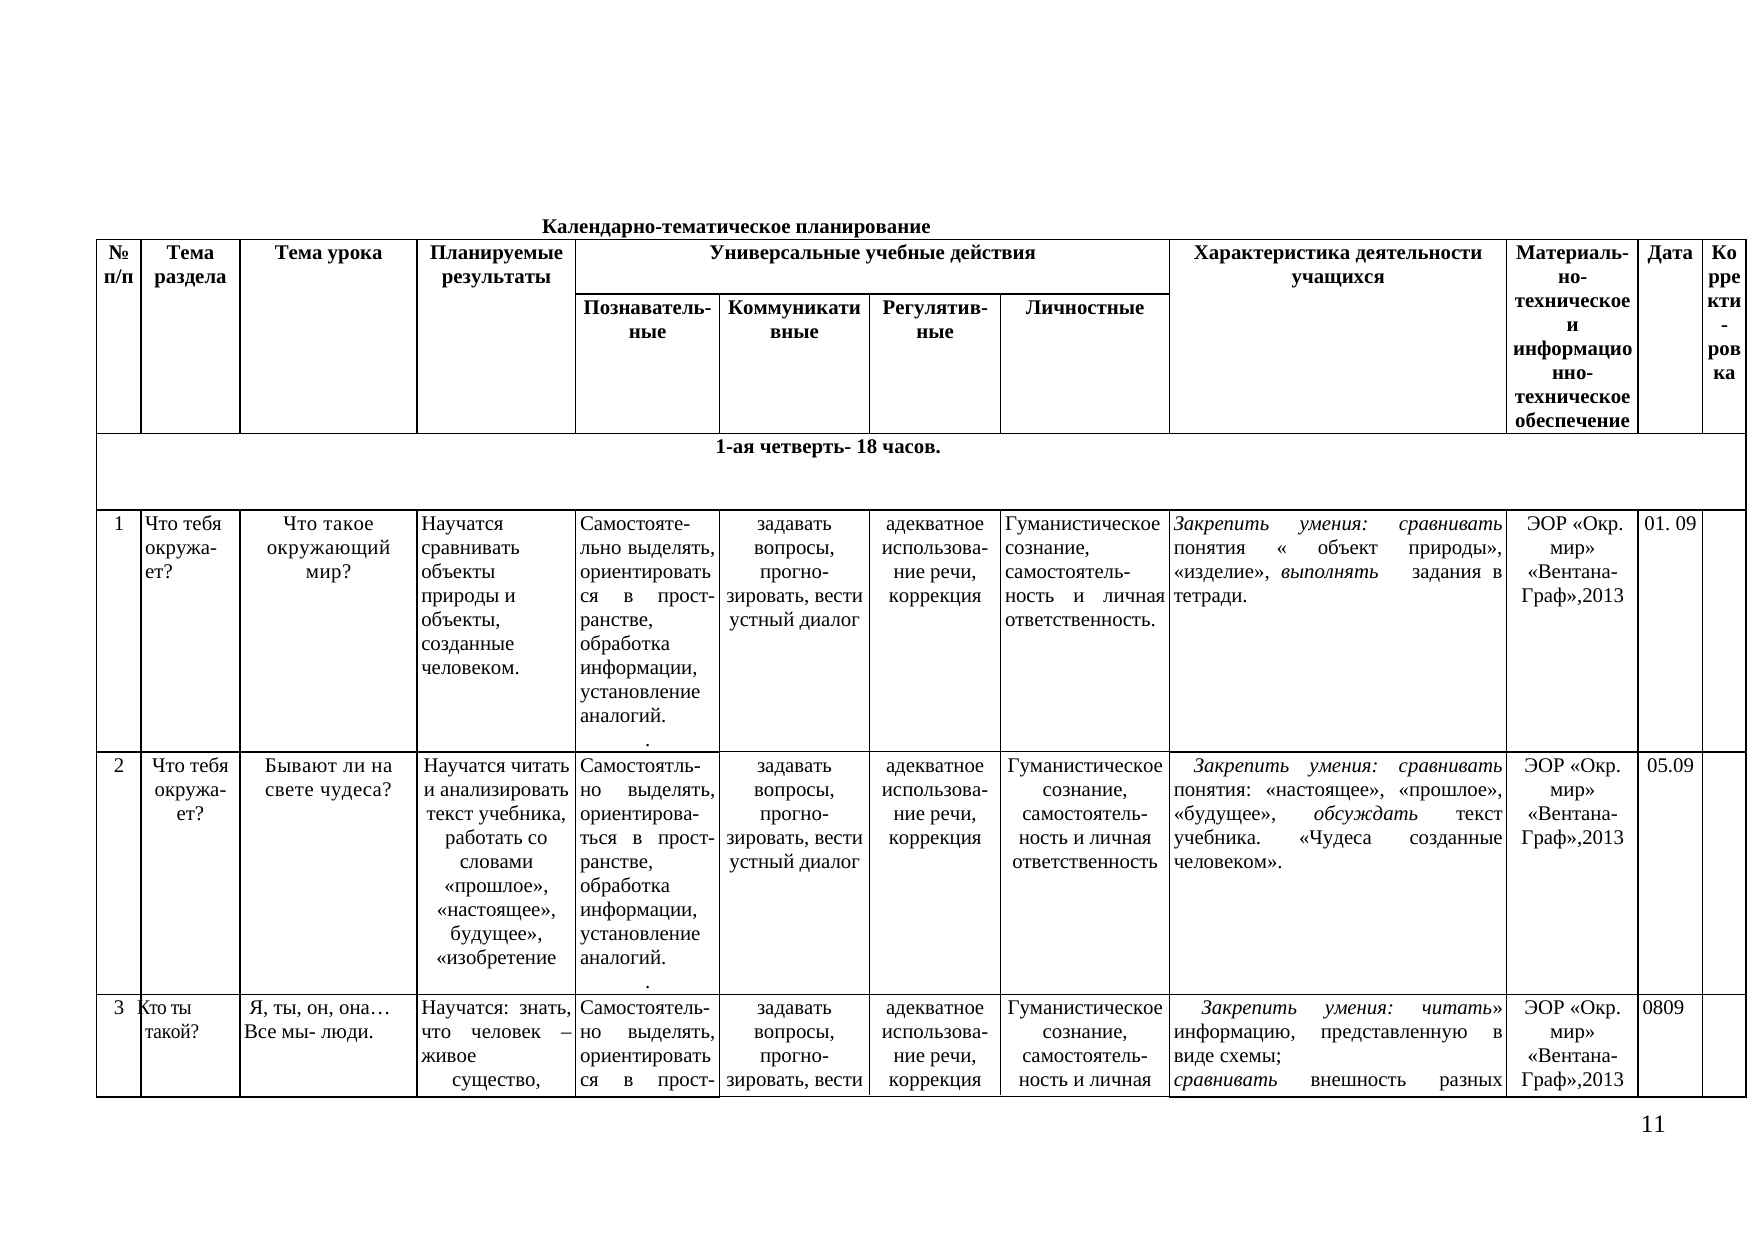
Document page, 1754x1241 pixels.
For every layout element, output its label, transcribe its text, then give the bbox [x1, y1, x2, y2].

table_cell задавать вопросы, прогно-зировать, вести устный диалог [720, 752, 869, 993]
table_cell Гуманистическое сознание, самостоятель-ность и личная ответственность. [1001, 511, 1169, 751]
table_cell Кто ты такой? [142, 995, 239, 1096]
table_cell Научатся сравнивать объекты природы и объекты, созданные человеком. [418, 511, 575, 751]
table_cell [720, 995, 869, 1096]
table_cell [1507, 995, 1637, 1096]
table_cell 2 [97, 753, 140, 993]
table_cell Регулятив-ные [870, 295, 1000, 432]
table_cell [576, 995, 719, 1096]
table_cell 0809 [1639, 995, 1702, 1096]
text Календарно-тематическое планирование [177, 214, 1665, 238]
table_cell Что тебя окружа-ет? [142, 511, 239, 751]
table_cell ЭОР «Окр. мир» «Вентана-Граф»,2013 [1507, 511, 1637, 751]
table_header Корректи- ровка [1703, 240, 1745, 432]
table_cell [1703, 753, 1745, 993]
table_cell 01. 09 [1639, 511, 1702, 751]
table_cell Самостояте-льно выделять, ориентироваться в прост-ранстве, обработка информации, установление аналогий. . [576, 511, 719, 751]
table_cell 3 [97, 995, 140, 1096]
table_cell Научатся читать и анализировать текст учебника, работать со словами «прошлое», «настоящее», будущее», «изобретение [418, 753, 575, 993]
table_cell 1 [97, 511, 140, 751]
table_header Характеристика деятельности учащихся [1170, 240, 1506, 432]
table_cell Что такое окружающий мир? [241, 511, 416, 751]
table_cell Закрепить умения: сравнивать понятия « объект природы», «изделие», выполнять задания в тетради. [1170, 511, 1506, 751]
table_header Тема урока [241, 240, 416, 432]
table_cell ЭОР «Окр. мир» «Вентана-Граф»,2013 [1507, 753, 1637, 993]
table_cell адекватное использова-ние речи, коррекция [870, 752, 1000, 993]
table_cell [1170, 995, 1506, 1096]
table_cell Гуманистическое сознание, самостоятель-ность и личная ответственность [1001, 752, 1169, 993]
table_header Универсальные учебные действия [576, 240, 1169, 293]
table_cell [869, 995, 1001, 1096]
table_header Планируемые результаты [418, 240, 575, 432]
table_cell задавать вопросы, прогно-зировать, вести устный диалог [720, 511, 869, 751]
table_cell Бывают ли на свете чудеса? [241, 753, 416, 993]
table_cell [1001, 995, 1169, 1096]
table_cell 1-ая четверть- 18 часов. [97, 434, 1745, 509]
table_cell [241, 995, 416, 1096]
table_cell Что тебя окружа-ет? [142, 753, 239, 993]
table_header Тема раздела [142, 240, 239, 432]
table_cell [1703, 511, 1745, 751]
table_cell адекватное использова-ние речи, коррекция [870, 511, 1000, 751]
table_cell Личностные [1001, 295, 1169, 432]
table_cell Самостоятль-но выделять, ориентирова-ться в прост-ранстве, обработка информации, установление аналогий. . [576, 753, 719, 993]
table_cell Познаватель-ные [576, 295, 719, 432]
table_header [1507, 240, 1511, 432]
table_cell Коммуникативные [720, 295, 869, 432]
table_header № п/п [97, 240, 140, 432]
table_cell [1703, 995, 1745, 1096]
table_cell 05.09 [1639, 753, 1702, 993]
table_cell Закрепить умения: сравнивать понятия: «настоящее», «прошлое», «будущее», обсуждать текст учебника. «Чудеса созданные человеком». [1170, 753, 1506, 993]
table_header Дата [1639, 240, 1702, 432]
table_cell Научатся: знать, что человек – живое существо, организм; вне-шние отличия одного человека от других, составлять словесный портрет человека. [418, 995, 575, 1096]
